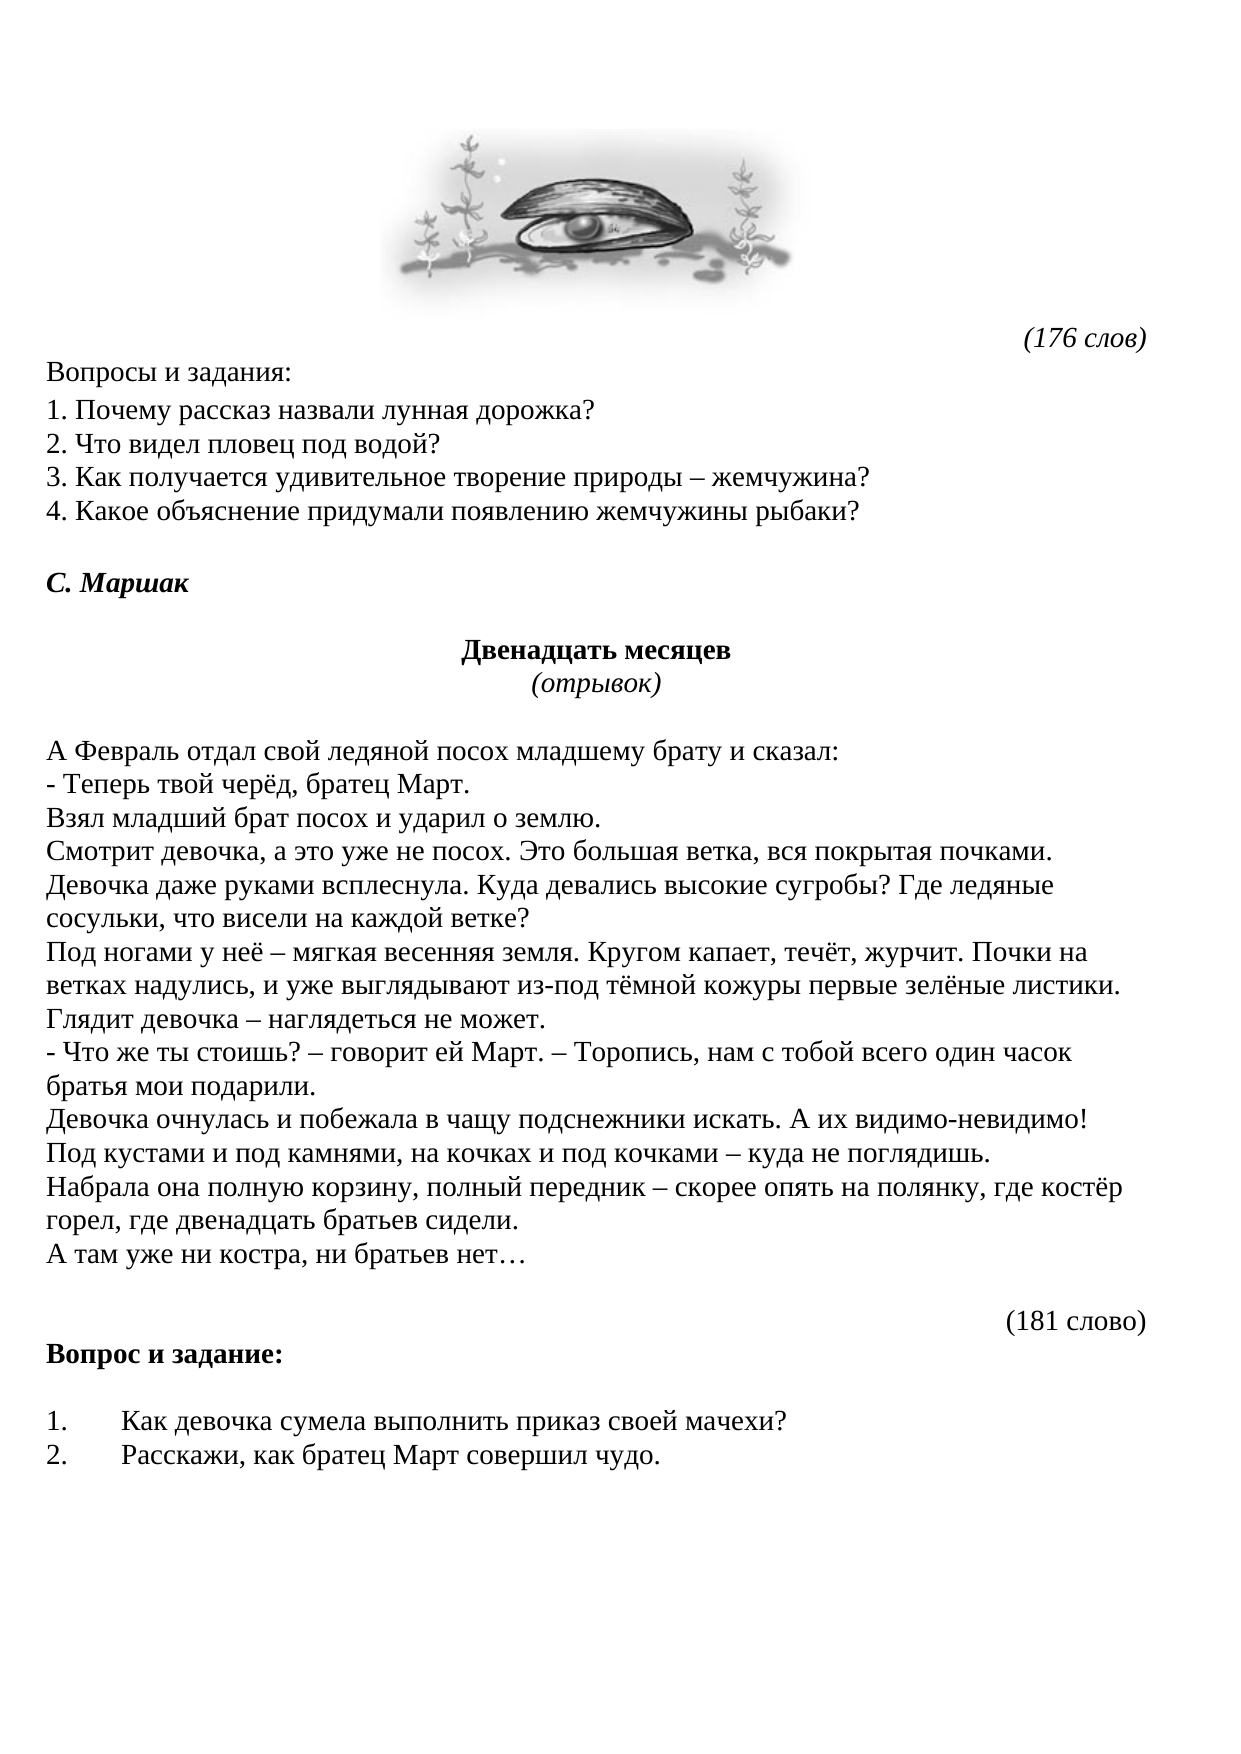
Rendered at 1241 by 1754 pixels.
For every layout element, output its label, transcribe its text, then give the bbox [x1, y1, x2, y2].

text Девочка даже руками всплеснула. Куда девались высокие сугробы? Где ледяные сосульки, что висели на каждой ветке? [46, 867, 1146, 934]
text Глядит девочка – наглядеться не может. [46, 1001, 1146, 1034]
text Вопрос и задание: [46, 1336, 1146, 1370]
text А Февраль отдал свой ледяной посох младшему брату и сказал: [46, 733, 1146, 766]
text Девочка очнулась и побежала в чащу подснежники искать. А их видимо-невидимо! Под кустами и под камнями, на кочках и под кочками – куда не поглядишь. [46, 1102, 1146, 1169]
text Смотрит девочка, а это уже не посох. Это большая ветка, вся покрытая почками. [46, 833, 1146, 867]
list Как девочка сумела выполнить приказ своей мачехи? [46, 1403, 1146, 1437]
text Взял младший брат посох и ударил о землю. [46, 800, 1146, 833]
subtitle Вопросы и задания: [46, 354, 1146, 387]
text Набрала она полную корзину, полный передник – скорее опять на полянку, где костёр горел, где двенадцать братьев сидели. [46, 1169, 1146, 1236]
picture [380, 129, 812, 321]
text А там уже ни костра, ни братьев нет… [46, 1236, 1146, 1269]
text (176 слов) [46, 320, 1146, 354]
text - Теперь твой черёд, братец Март. [46, 766, 1146, 800]
list Расскажи, как братец Март совершил чудо. [46, 1437, 1146, 1471]
text (отрывок) [46, 666, 1146, 699]
text Под ногами у неё – мягкая весенняя земля. Кругом капает, течёт, журчит. Почки на ветках надулись, и уже выглядывают из-под тёмной кожуры первые зелёные листики. [46, 934, 1146, 1001]
text - Что же ты стоишь? – говорит ей Март. – Торопись, нам с тобой всего один часок братья мои подарили. [46, 1034, 1146, 1102]
text (181 слово) [46, 1303, 1146, 1336]
text 1. Почему рассказ назвали лунная дорожка? 2. Что видел пловец под водой? 3. Как получается удивительное творение природы – жемчужина? 4. Какое объяснение придумали появлению жемчужины рыбаки? [46, 392, 1146, 526]
text С. Маршак [46, 565, 1146, 598]
text Двенадцать месяцев [46, 632, 1146, 666]
